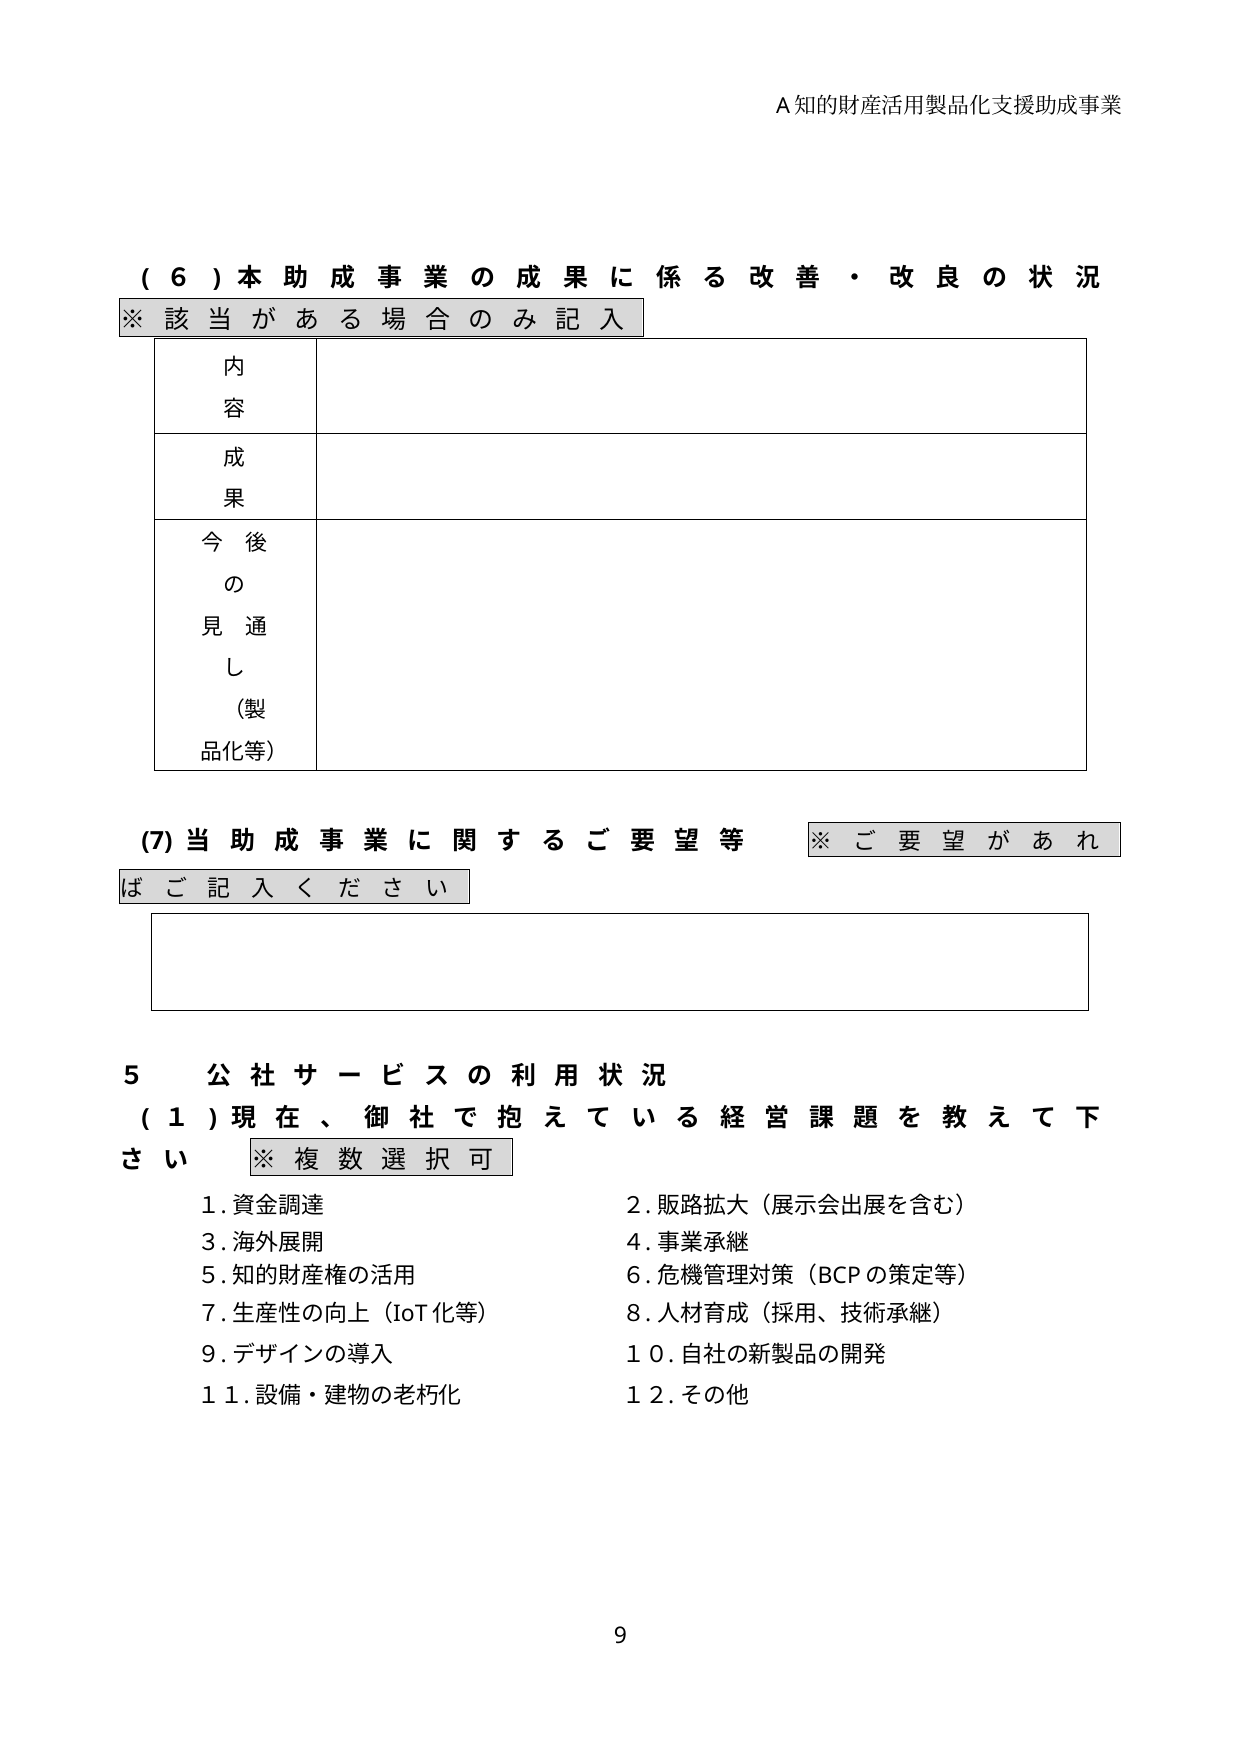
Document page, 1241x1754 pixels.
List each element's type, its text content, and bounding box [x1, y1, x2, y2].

table_cell ９. デザインの導入 [186, 1332, 611, 1373]
table_cell [317, 434, 1086, 519]
table_header 内 容 [155, 339, 316, 432]
table_cell 今後の 見通し （製品化等） [155, 520, 316, 770]
table_header [152, 914, 1088, 1010]
table_cell １２. その他 [611, 1374, 1054, 1415]
text ５ 公社サービスの利用状況 [119, 1053, 1121, 1095]
table_cell １０. 自社の新製品の開発 [611, 1332, 1054, 1373]
text (６)本助成事業の成果に係る改善・改良の状況 ※該当がある場合のみ記入 [119, 255, 1121, 338]
table_cell ５. 知的財産権の活用 [186, 1258, 611, 1291]
table_cell [317, 520, 1086, 770]
table_cell ８. 人材育成（採用、技術承継） [611, 1291, 1054, 1332]
table_cell 成 果 [155, 434, 316, 519]
table_header １. 資金調達 [186, 1183, 611, 1224]
table_cell １１. 設備・建物の老朽化 [186, 1374, 611, 1415]
table_header ２. 販路拡大（展示会出展を含む） [611, 1183, 1054, 1224]
table_cell ７. 生産性の向上（IoT化等） [186, 1291, 611, 1332]
table_cell ３. 海外展開 [186, 1224, 611, 1257]
table_header [317, 339, 1086, 432]
text (１)現在、御社で抱えている経営課題を教えて下さい ※複数選択可 [119, 1095, 1121, 1178]
table_cell ６. 危機管理対策（BCPの策定等） [611, 1258, 1054, 1291]
table_cell ４. 事業承継 [611, 1224, 1054, 1257]
text (7)当助成事業に関するご要望等 ※ご要望があればご記入ください [119, 818, 1121, 908]
